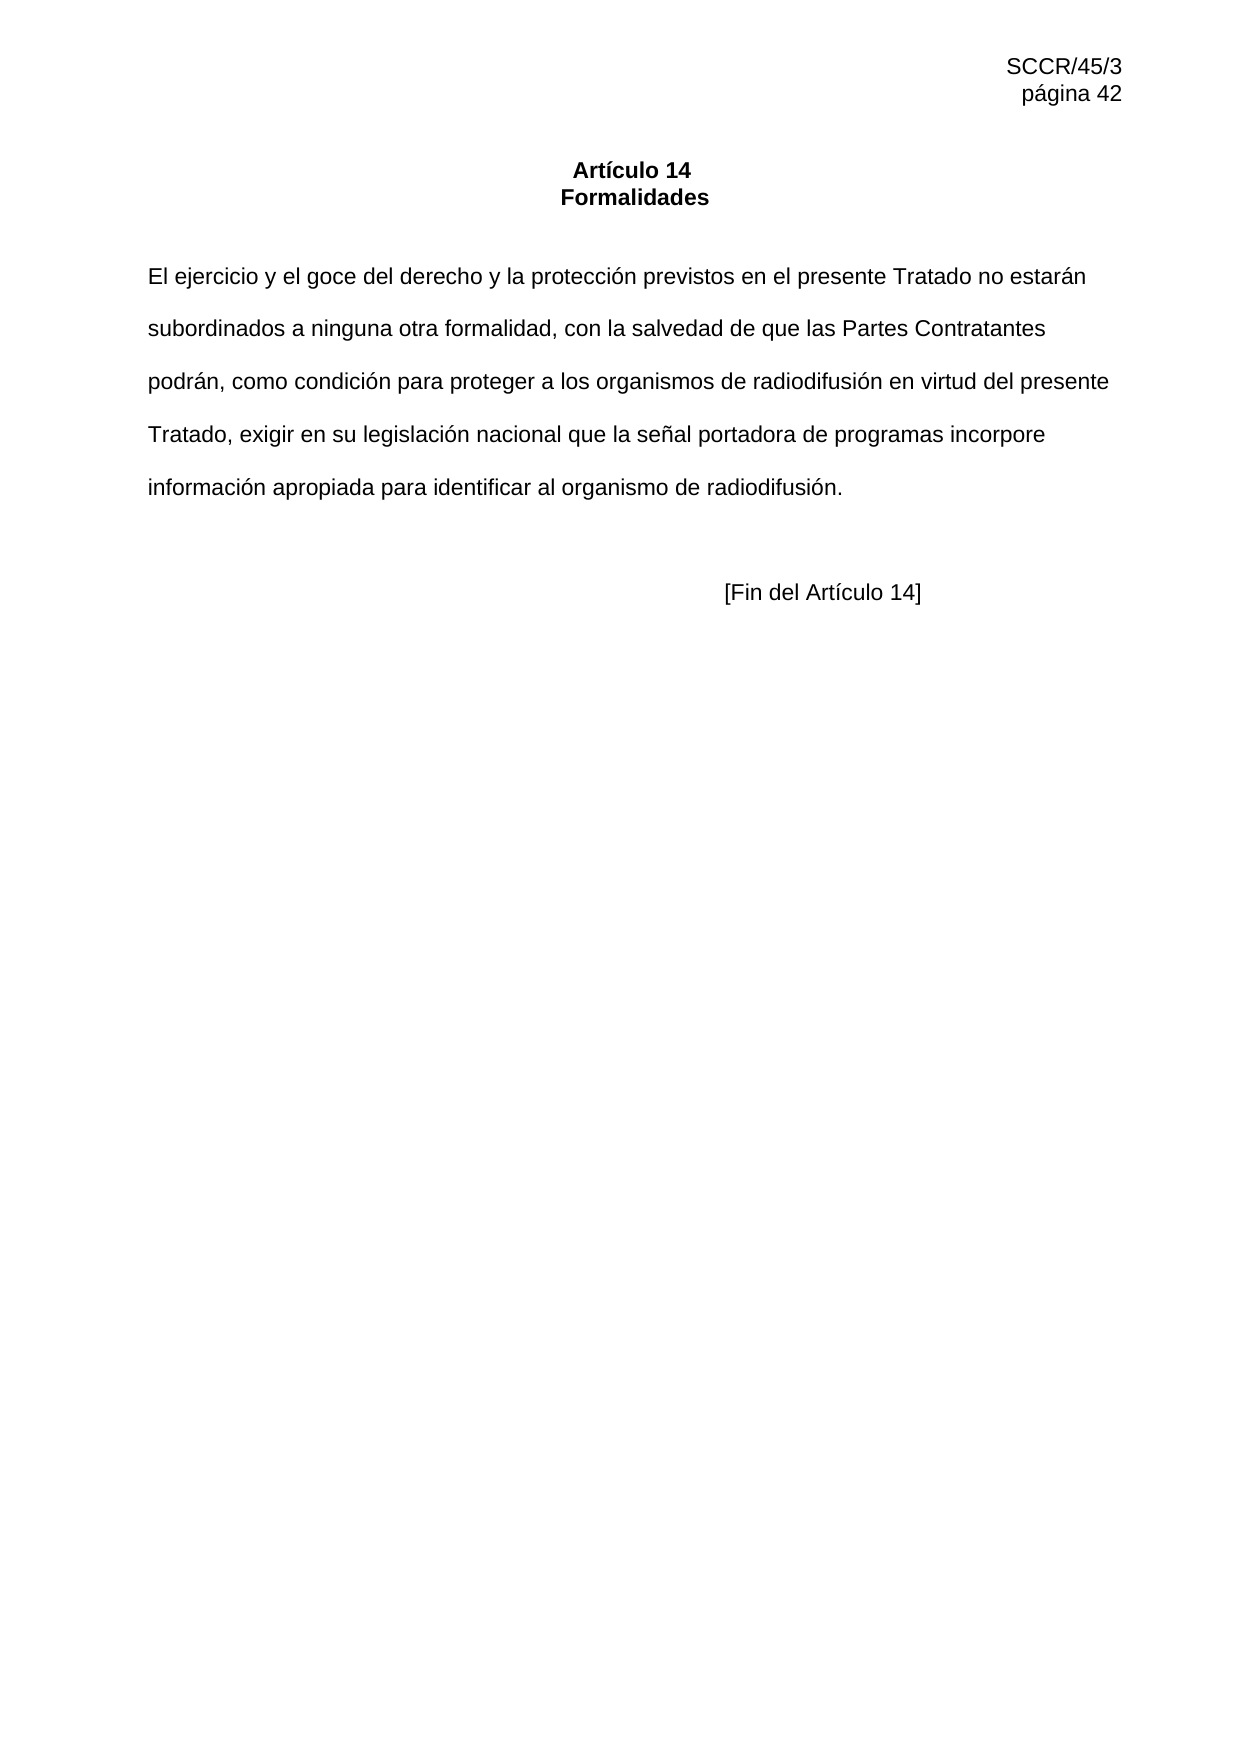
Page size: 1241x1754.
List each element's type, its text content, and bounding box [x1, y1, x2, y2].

text Artículo 14 Formalidades [148, 157, 1122, 210]
text El ejercicio y el goce del derecho y la protección previstos en el presente Tratado no estarán subordinados a ninguna otra formalidad, con la salvedad de que las Partes Contratantes podrán, como condición para proteger a los organismos de radiodifusión en virtud del presente Tratado, exigir en su legislación nacional que la señal portadora de programas incorpore información apropiada para identificar al organismo de radiodifusión. [148, 263, 1122, 500]
text [Fin del Artículo 14] [724, 579, 1122, 605]
